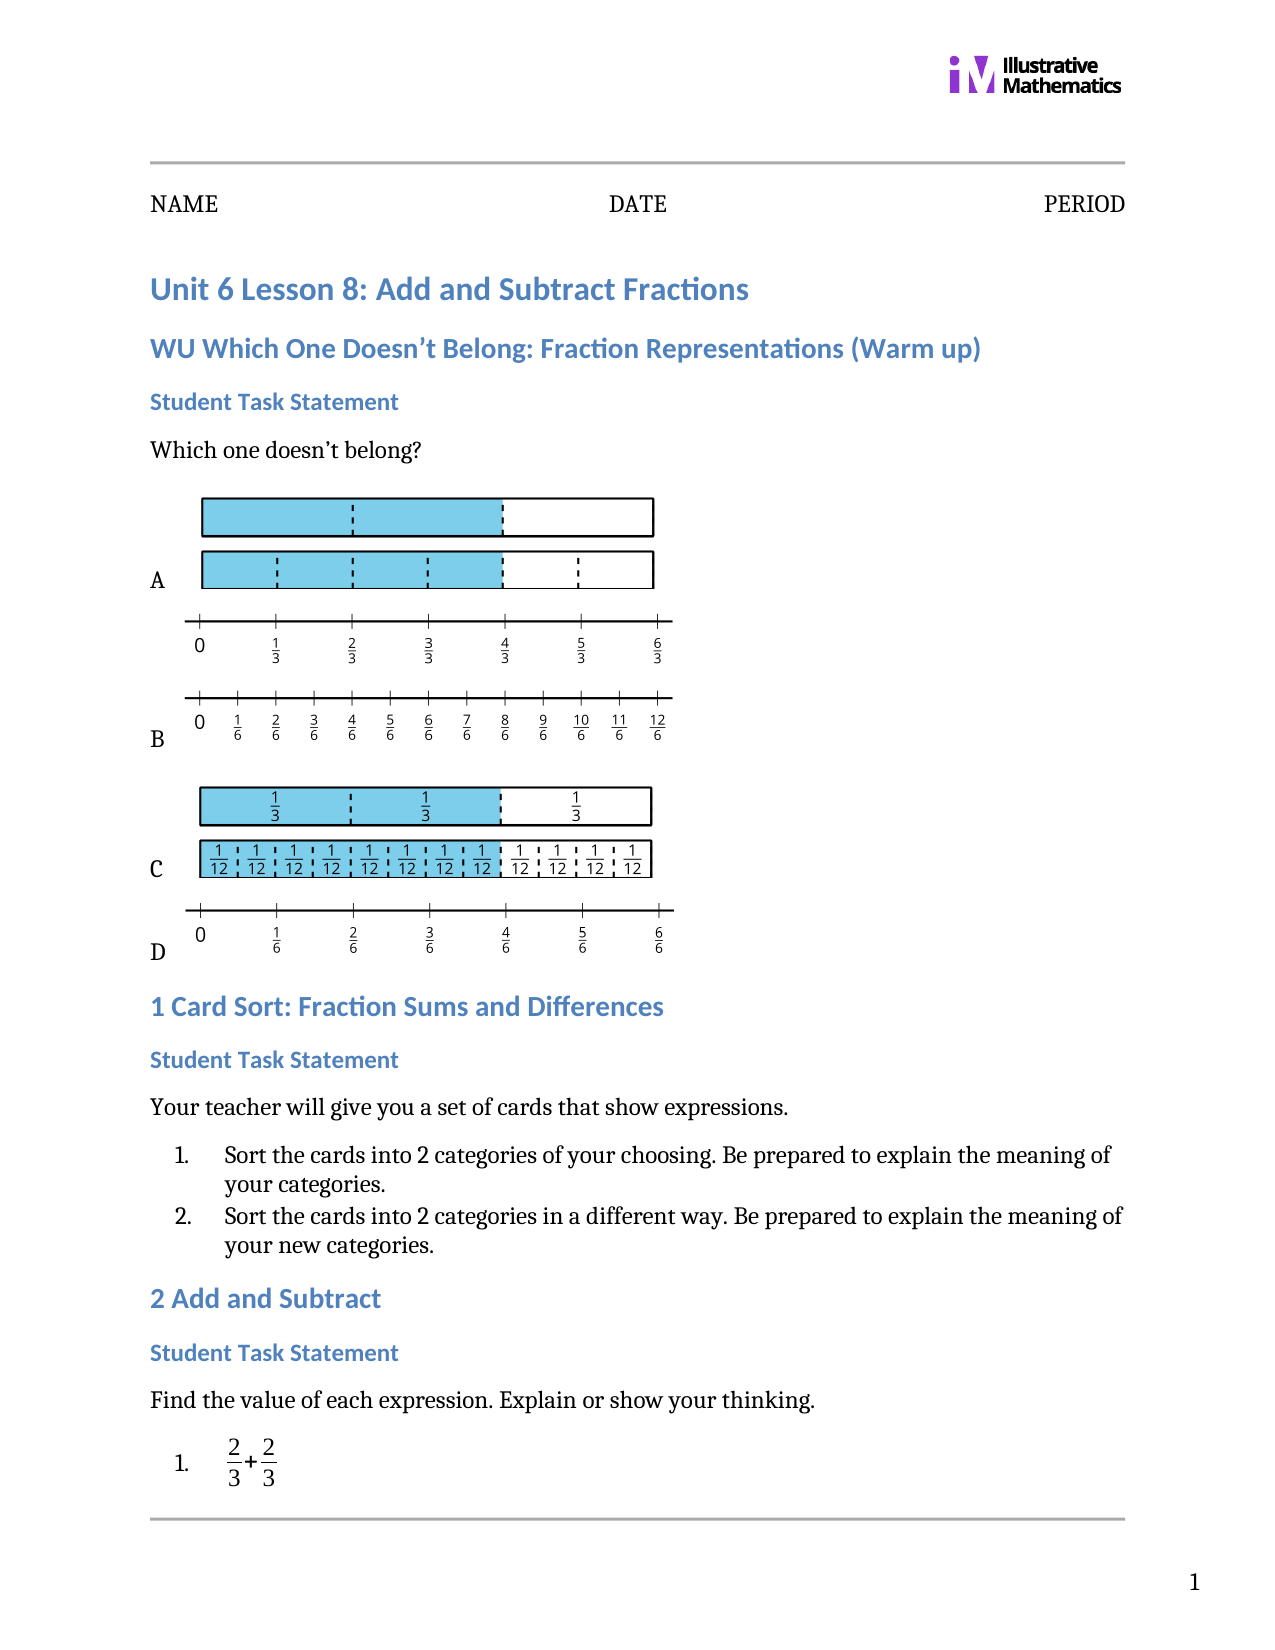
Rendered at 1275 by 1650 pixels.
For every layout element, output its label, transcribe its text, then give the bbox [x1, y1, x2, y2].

text Which one doesn’t belong? [150, 436, 1125, 464]
subtitle Student Task Statement [150, 1044, 1125, 1074]
subtitle Student Task Statement [150, 1337, 1125, 1367]
picture [183, 613, 675, 748]
text Find the value of each expression. Explain or show your thinking. [150, 1386, 1125, 1415]
subtitle 2 Add and Subtract [150, 1280, 1125, 1316]
picture [184, 902, 674, 961]
picture [183, 483, 672, 589]
text Your teacher will give you a set of cards that show expressions. [150, 1093, 1125, 1122]
subtitle Student Task Statement [150, 386, 1125, 417]
subtitle 1 Card Sort: Fraction Sums and Differences [150, 988, 1125, 1023]
subtitle Unit 6 Lesson 8: Add and Subtract Fractions [150, 268, 1125, 309]
list Sort the cards into 2 categories of your choosing. Be prepared to explain the meaning of your categories. [175, 1141, 1125, 1198]
picture [181, 772, 670, 878]
subtitle WU Which One Doesn’t Belong: Fraction Representations (Warm up) [150, 330, 1125, 366]
list Sort the cards into 2 categories in a different way. Be prepared to explain the meaning of your new categories. [175, 1202, 1125, 1259]
picture [949, 55, 1121, 93]
